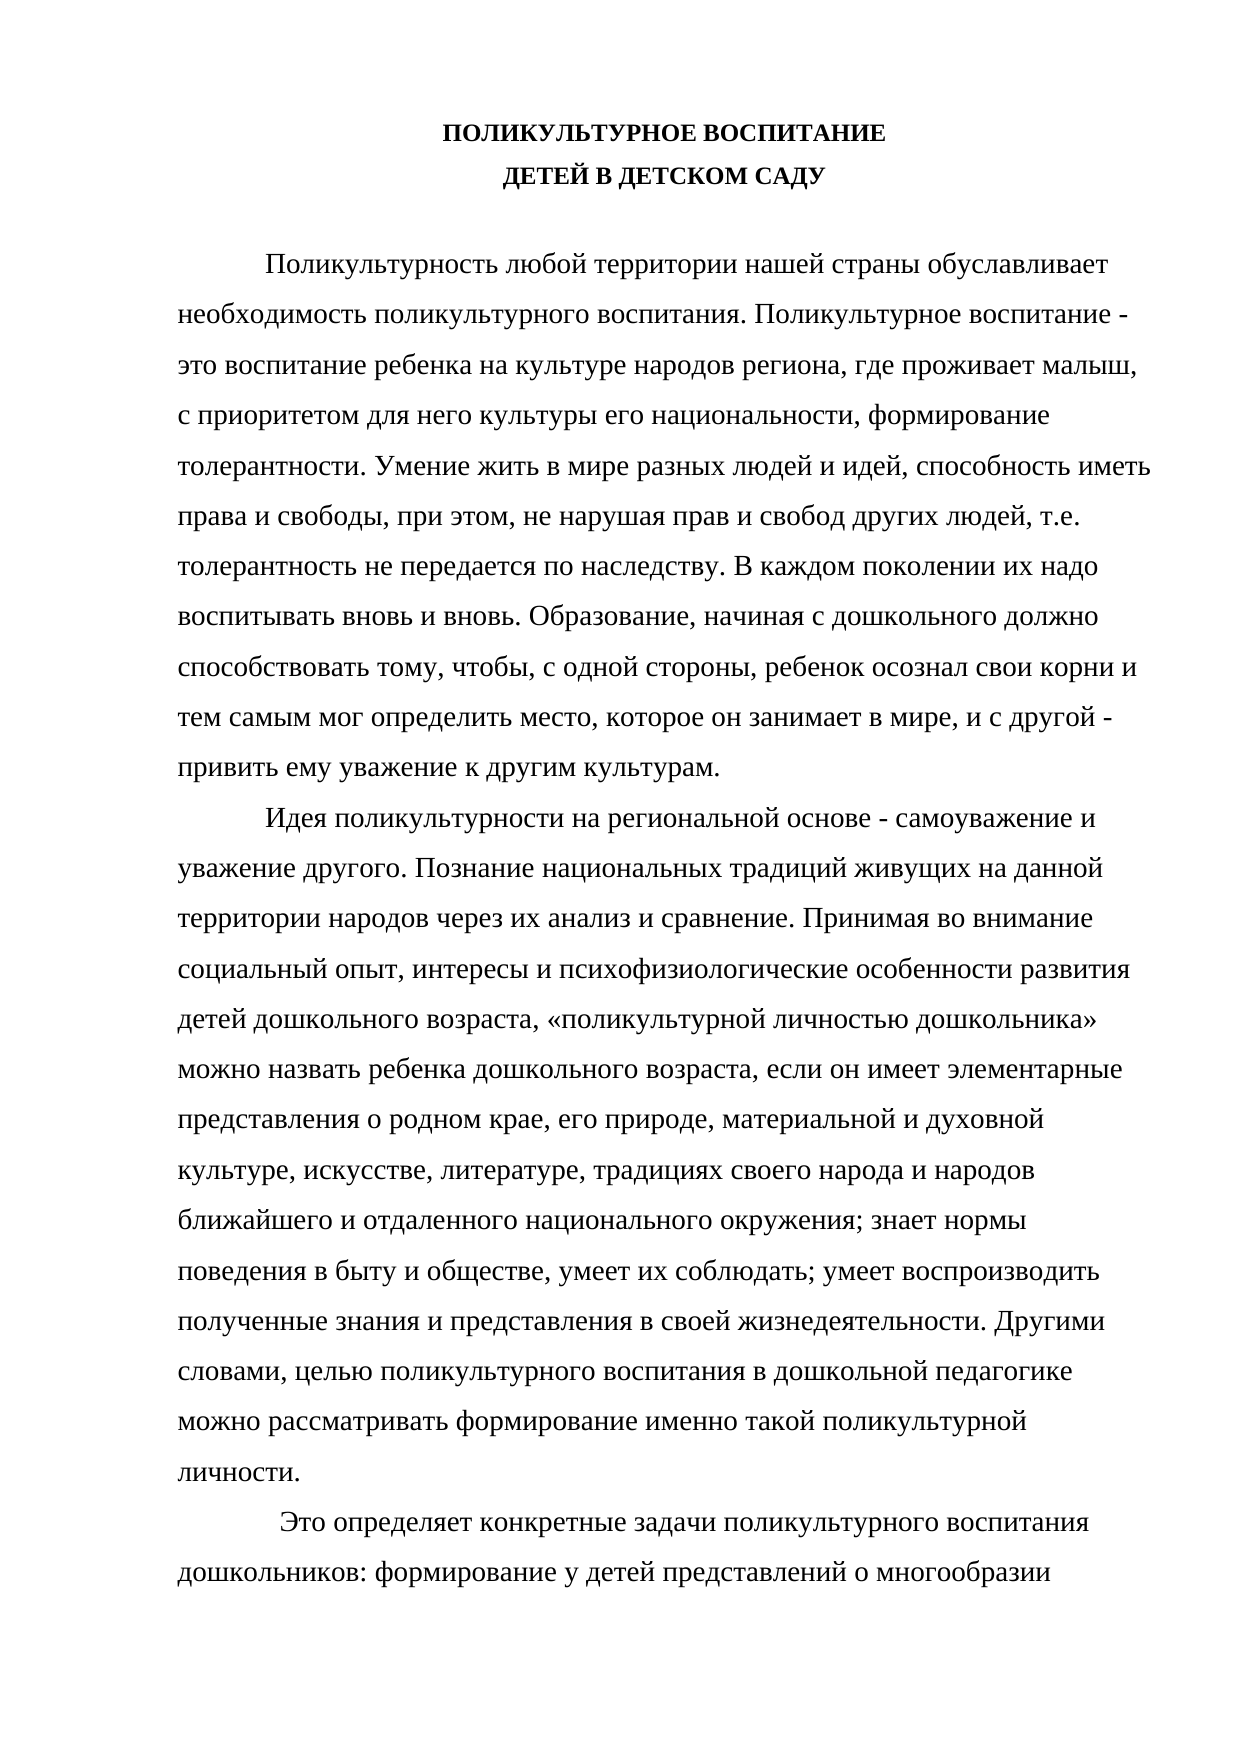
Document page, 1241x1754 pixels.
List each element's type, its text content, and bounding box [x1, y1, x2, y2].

text ДЕТЕЙ В ДЕТСКОМ САДУ [177, 161, 1152, 190]
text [177, 1504, 1152, 1588]
text Идея поликультурности на региональной основе - самоуважение и уважение другого. Познание национальных традиций живущих на данной территории народов через их анализ и сравнение. Принимая во внимание социальный опыт, интересы и психофизиологические особенности развития детей дошкольного возраста, «поликультурной личностью дошкольника» можно назвать ребенка дошкольного возраста, если он имеет элементарные представления о родном крае, его природе, материальной и духовной культуре, искусстве, литературе, традициях своего народа и народов ближайшего и отдаленного национального окружения; знает нормы поведения в быту и обществе, умеет их соблюдать; умеет воспроизводить полученные знания и представления в своей жизнедеятельности. Другими словами, целью поликультурного воспитания в дошкольной педагогике можно рассматривать формирование именно такой поликультурной личности. [177, 800, 1152, 1487]
text ПОЛИКУЛЬТУРНОЕ ВОСПИТАНИЕ [177, 118, 1152, 147]
text Поликультурность любой территории нашей страны обуславливает необходимость поликультурного воспитания. Поликультурное воспитание - это воспитание ребенка на культуре народов региона, где проживает малыш, с приоритетом для него культуры его национальности, формирование толерантности. Умение жить в мире разных людей и идей, способность иметь права и свободы, при этом, не нарушая прав и свобод других людей, т.е. толерантность не передается по наследству. В каждом поколении их надо воспитывать вновь и вновь. Образование, начиная с дошкольного должно способствовать тому, чтобы, с одной стороны, ребенок осознал свои корни и тем самым мог определить место, которое он занимает в мире, и с другой - привить ему уважение к другим культурам. [177, 246, 1152, 783]
